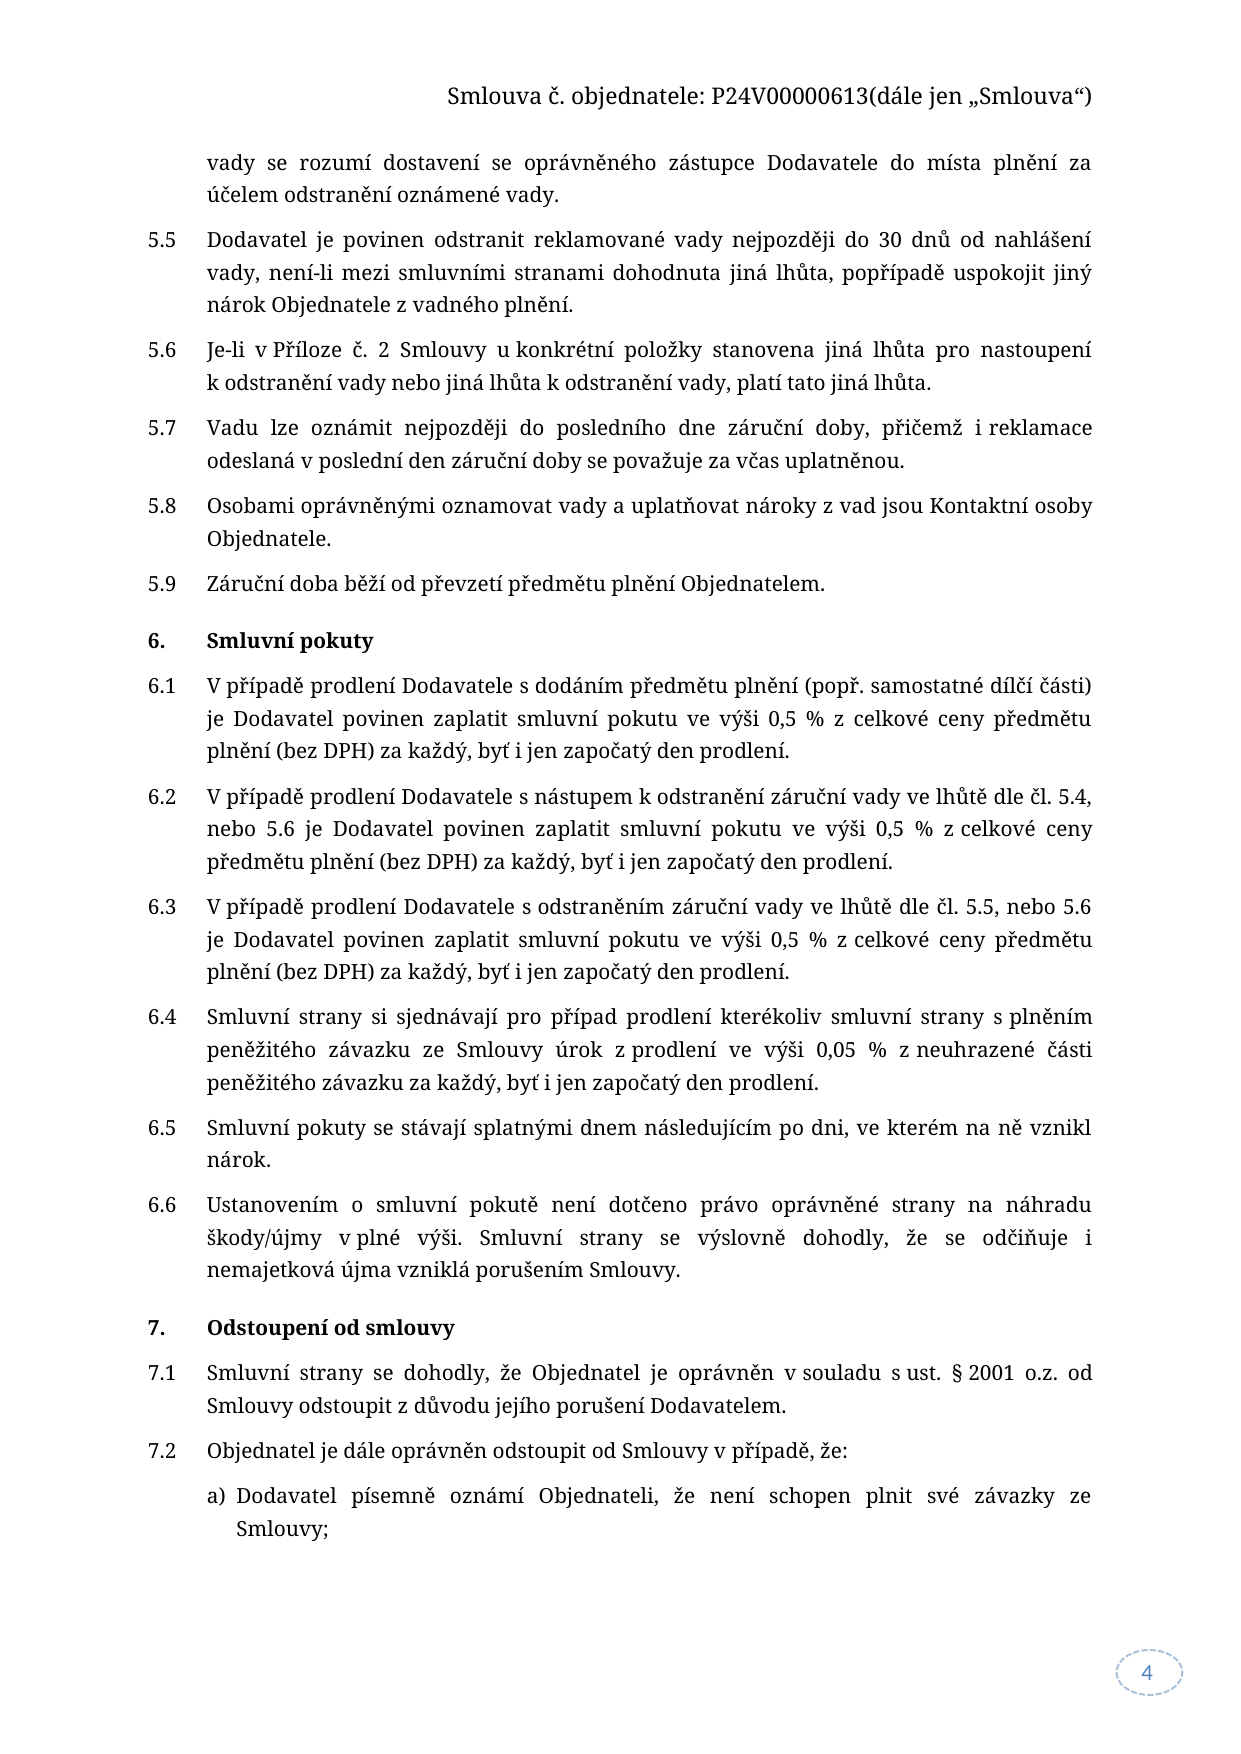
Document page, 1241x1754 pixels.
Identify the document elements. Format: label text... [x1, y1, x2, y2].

list Je-li v Příloze č. 2 Smlouvy u konkrétní položky stanovena jiná lhůta pro nastoupení k odstranění vady nebo jiná lhůta k odstranění vady, platí tato jiná lhůta. [148, 336, 1093, 397]
list Objednatel je dále oprávněn odstoupit od Smlouvy v případě, že: [148, 1436, 1093, 1464]
list V případě prodlení Dodavatele s nástupem k odstranění záruční vady ve lhůtě dle čl. 5.4, nebo 5.6 je Dodavatel povinen zaplatit smluvní pokutu ve výši 0,5 % z celkové ceny předmětu plnění (bez DPH) za každý, byť i jen započatý den prodlení. [148, 782, 1093, 875]
list Dodavatel je povinen odstranit reklamované vady nejpozději do 30 dnů od nahlášení vady, není-li mezi smluvními stranami dohodnuta jiná lhůta, popřípadě uspokojit jiný nárok Objednatele z vadného plnění. [148, 225, 1093, 319]
list V případě prodlení Dodavatele s dodáním předmětu plnění (popř. samostatné dílčí části) je Dodavatel povinen zaplatit smluvní pokutu ve výši 0,5 % z celkové ceny předmětu plnění (bez DPH) za každý, byť i jen započatý den prodlení. [148, 671, 1093, 765]
list Smluvní pokuty se stávají splatnými dnem následujícím po dni, ve kterém na ně vznikl nárok. [148, 1113, 1093, 1174]
list Smluvní pokuty [148, 626, 1093, 655]
list Smluvní strany si sjednávají pro případ prodlení kterékoliv smluvní strany s plněním peněžitého závazku ze Smlouvy úrok z prodlení ve výši 0,05 % z neuhrazené části peněžitého závazku za každý, byť i jen započatý den prodlení. [148, 1002, 1093, 1096]
list Ustanovením o smluvní pokutě není dotčeno právo oprávněné strany na náhradu škody/újmy v plné výši. Smluvní strany se výslovně dohodly, že se odčiňuje i nemajetková újma vzniklá porušením Smlouvy. [148, 1190, 1093, 1284]
list V případě prodlení Dodavatele s odstraněním záruční vady ve lhůtě dle čl. 5.5, nebo 5.6 je Dodavatel povinen zaplatit smluvní pokutu ve výši 0,5 % z celkové ceny předmětu plnění (bez DPH) za každý, byť i jen započatý den prodlení. [148, 892, 1093, 986]
list Odstoupení od smlouvy [148, 1313, 1093, 1342]
list Dodavatel písemně oznámí Objednateli, že není schopen plnit své závazky ze Smlouvy; [207, 1481, 1093, 1542]
list Osobami oprávněnými oznamovat vady a uplatňovat nároky z vad jsou Kontaktní osoby Objednatele. [148, 491, 1093, 552]
list Vadu lze oznámit nejpozději do posledního dne záruční doby, přičemž i reklamace odeslaná v poslední den záruční doby se považuje za včas uplatněnou. [148, 413, 1093, 474]
list Smluvní strany se dohodly, že Objednatel je oprávněn v souladu s ust. § 2001 o.z. od Smlouvy odstoupit z důvodu jejího porušení Dodavatelem. [148, 1358, 1093, 1419]
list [148, 148, 1093, 209]
list Záruční doba běží od převzetí předmětu plnění Objednatelem. [148, 569, 1093, 597]
